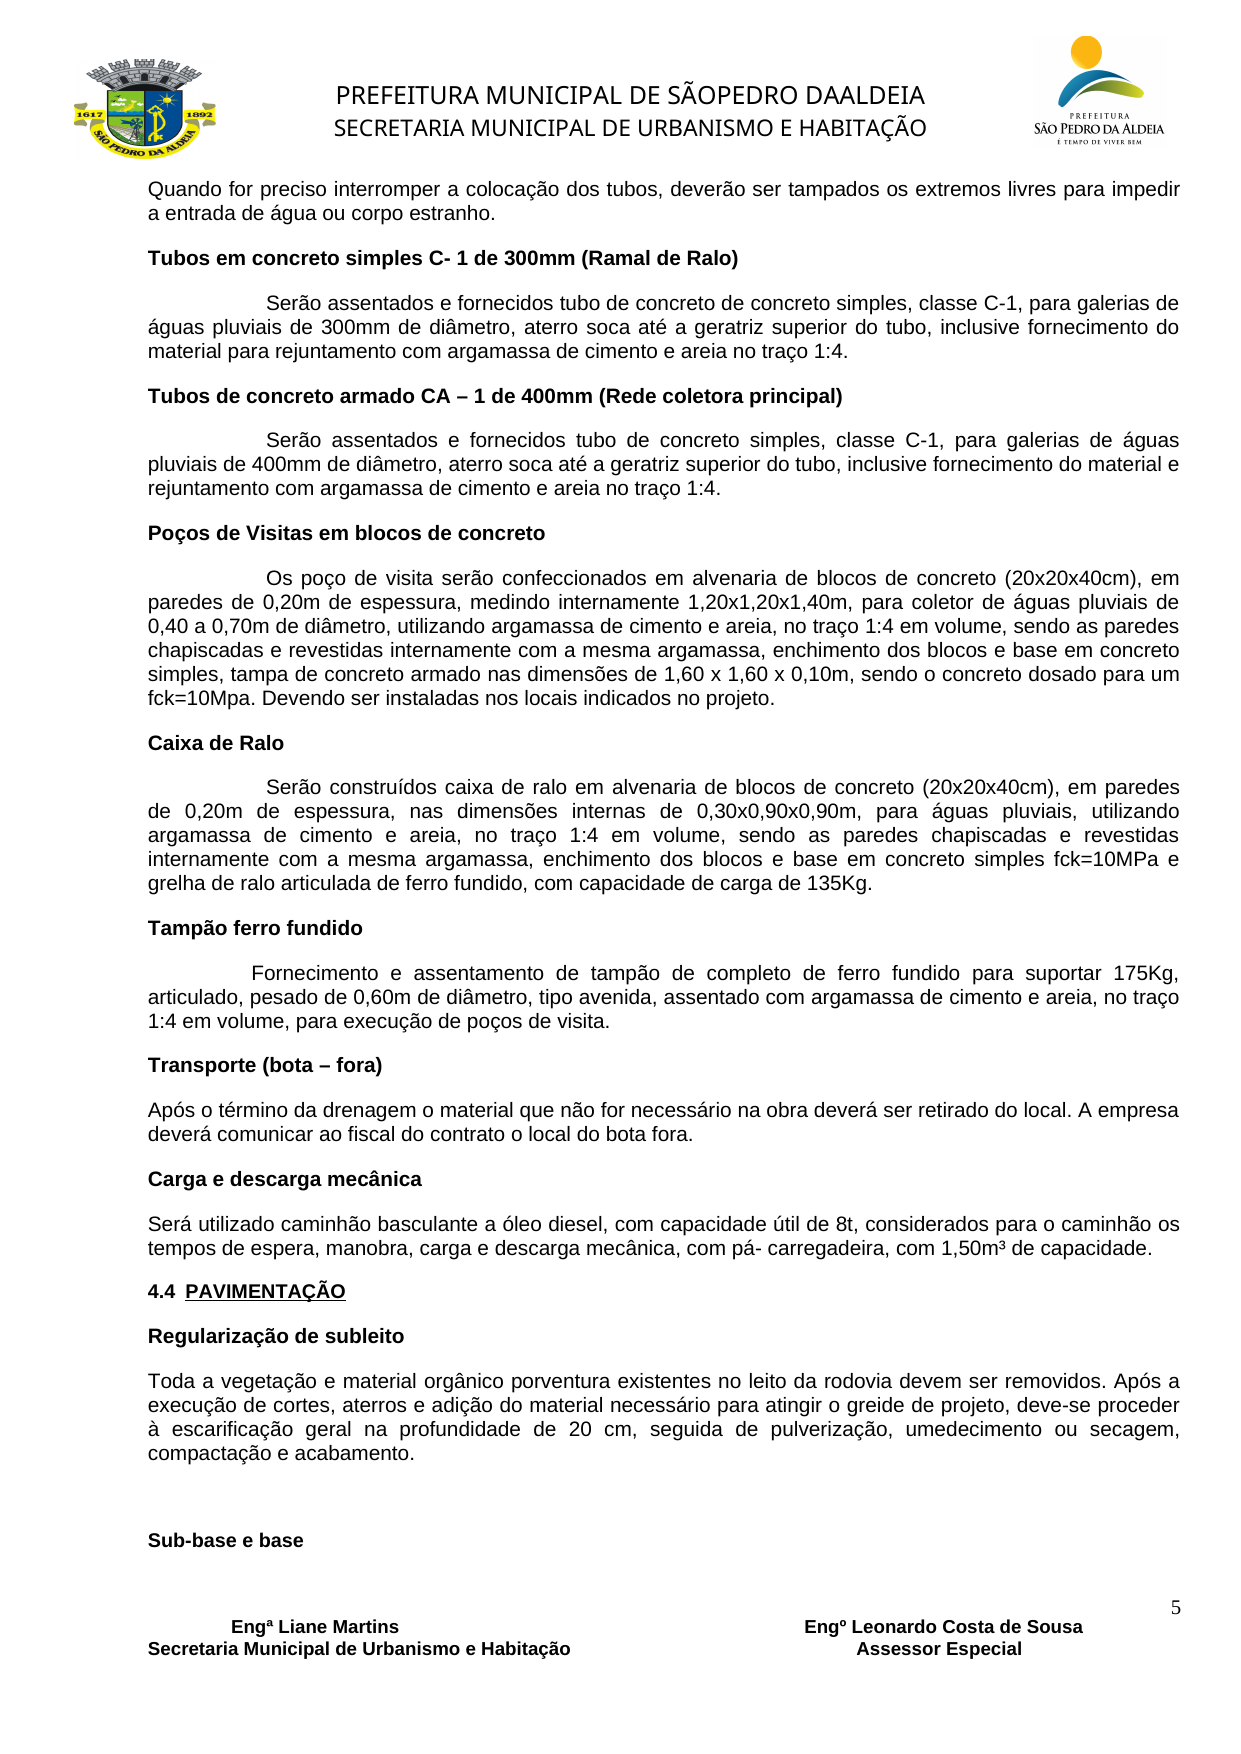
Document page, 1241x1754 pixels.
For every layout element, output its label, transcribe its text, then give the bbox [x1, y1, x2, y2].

text Tubos de concreto armado CA – 1 de 400mm (Rede coletora principal) [148, 383, 1181, 407]
text Carga e descarga mecânica [148, 1167, 1181, 1191]
text Caixa de Ralo [148, 730, 1181, 754]
text Serão assentados e fornecidos tubo de concreto de concreto simples, classe C-1, para galerias de águas pluviais de 300mm de diâmetro, aterro soca até a geratriz superior do tubo, inclusive fornecimento do material para rejuntamento com argamassa de cimento e areia no traço 1:4. [148, 291, 1181, 363]
text Serão construídos caixa de ralo em alvenaria de blocos de concreto (20x20x40cm), em paredes de 0,20m de espessura, nas dimensões internas de 0,30x0,90x0,90m, para águas pluviais, utilizando argamassa de cimento e areia, no traço 1:4 em volume, sendo as paredes chapiscadas e revestidas internamente com a mesma argamassa, enchimento dos blocos e base em concreto simples fck=10MPa e grelha de ralo articulada de ferro fundido, com capacidade de carga de 135Kg. [148, 775, 1181, 895]
text Tampão ferro fundido [148, 916, 1181, 940]
picture [73, 59, 216, 159]
list PAVIMENTAÇÃO [148, 1280, 1181, 1303]
text Fornecimento e assentamento de tampão de completo de ferro fundido para suportar 175Kg, articulado, pesado de 0,60m de diâmetro, tipo avenida, assentado com argamassa de cimento e areia, no traço 1:4 em volume, para execução de poços de visita. [148, 961, 1181, 1032]
text Serão assentados e fornecidos tubo de concreto simples, classe C-1, para galerias de águas pluviais de 400mm de diâmetro, aterro soca até a geratriz superior do tubo, inclusive fornecimento do material e rejuntamento com argamassa de cimento e areia no traço 1:4. [148, 428, 1181, 500]
text Transporte (bota – fora) [148, 1053, 1181, 1077]
text Poços de Visitas em blocos de concreto [148, 521, 1181, 545]
text Após o término da drenagem o material que não for necessário na obra deverá ser retirado do local. A empresa deverá comunicar ao fiscal do contrato o local do bota fora. [148, 1098, 1181, 1146]
text Toda a vegetação e material orgânico porventura existentes no leito da rodovia devem ser removidos. Após a execução de cortes, aterros e adição do material necessário para atingir o greide de projeto, deve-se proceder à escarificação geral na profundidade de 20 cm, seguida de pulverização, umedecimento ou secagem, compactação e acabamento. [148, 1369, 1181, 1464]
text Tubos em concreto simples C- 1 de 300mm (Ramal de Ralo) [148, 246, 1181, 270]
text Sub-base e base [148, 1529, 1181, 1552]
text Os poço de visita serão confeccionados em alvenaria de blocos de concreto (20x20x40cm), em paredes de 0,20m de espessura, medindo internamente 1,20x1,20x1,40m, para coletor de águas pluviais de 0,40 a 0,70m de diâmetro, utilizando argamassa de cimento e areia, no traço 1:4 em volume, sendo as paredes chapiscadas e revestidas internamente com a mesma argamassa, enchimento dos blocos e base em concreto simples, tampa de concreto armado nas dimensões de 1,60 x 1,60 x 0,10m, sendo o concreto dosado para um fck=10Mpa. Devendo ser instaladas nos locais indicados no projeto. [148, 566, 1181, 709]
text Será utilizado caminhão basculante a óleo diesel, com capacidade útil de 8t, considerados para o caminhão os tempos de espera, manobra, carga e descarga mecânica, com pá- carregadeira, com 1,50m³ de capacidade. [148, 1212, 1181, 1259]
text Regularização de subleito [148, 1324, 1181, 1348]
picture [1032, 36, 1168, 147]
